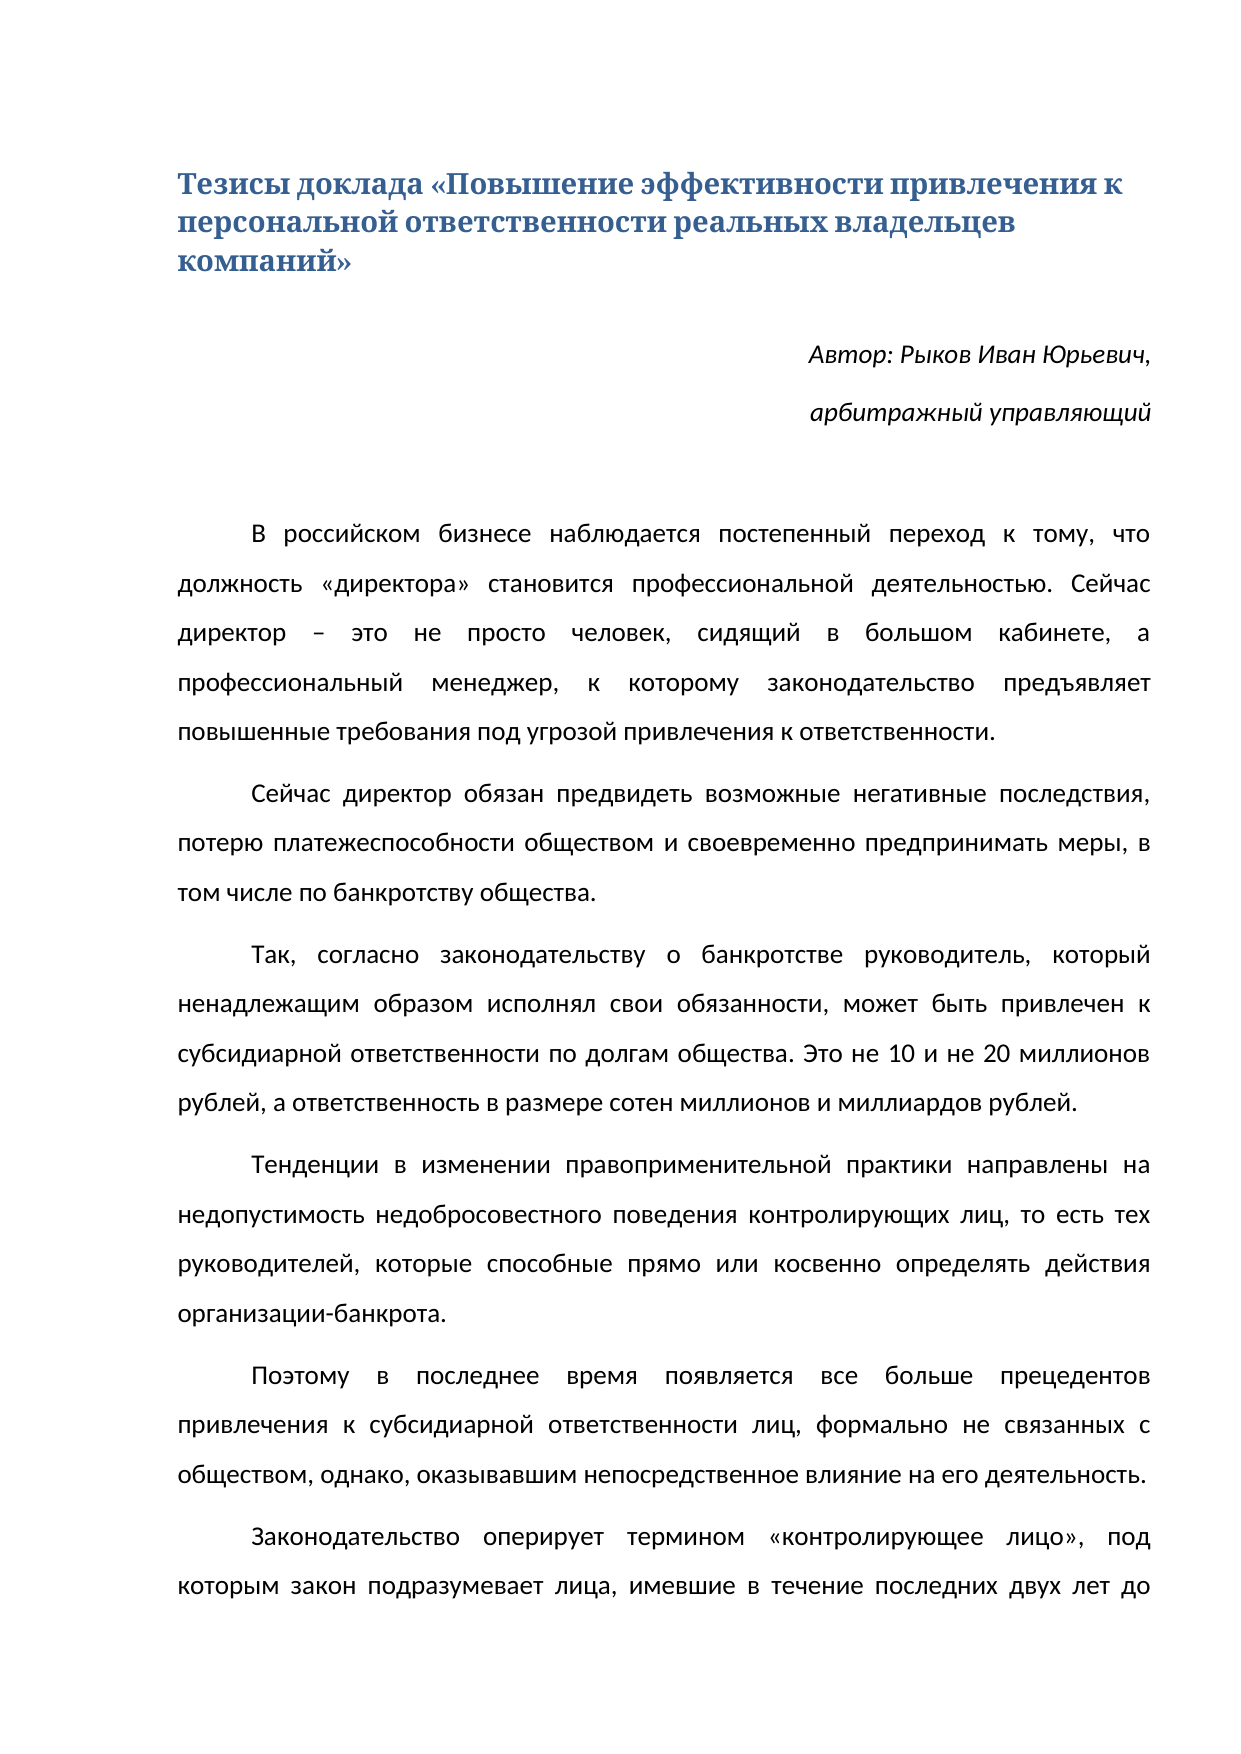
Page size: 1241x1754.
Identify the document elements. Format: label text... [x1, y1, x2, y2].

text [177, 1519, 1152, 1601]
text Сейчас директор обязан предвидеть возможные негативные последствия, потерю платежеспособности обществом и своевременно предпринимать меры, в том числе по банкротству общества. [177, 776, 1152, 908]
text арбитражный управляющий [177, 396, 1152, 428]
text В российском бизнесе наблюдается постепенный переход к тому, что должность «директора» становится профессиональной деятельностью. Сейчас директор – это не просто человек, сидящий в большом кабинете, а профессиональный менеджер, к которому законодательство предъявляет повышенные требования под угрозой привлечения к ответственности. [177, 516, 1152, 747]
text Поэтому в последнее время появляется все больше прецедентов привлечения к субсидиарной ответственности лиц, формально не связанных с обществом, однако, оказывавшим непосредственное влияние на его деятельность. [177, 1358, 1152, 1490]
text Тенденции в изменении правоприменительной практики направлены на недопустимость недобросовестного поведения контролирующих лиц, то есть тех руководителей, которые способные прямо или косвенно определять действия организации-банкрота. [177, 1147, 1152, 1329]
text Так, согласно законодательству о банкротстве руководитель, который ненадлежащим образом исполнял свои обязанности, может быть привлечен к субсидиарной ответственности по долгам общества. Это не 10 и не 20 миллионов рублей, а ответственность в размере сотен миллионов и миллиардов рублей. [177, 937, 1152, 1118]
text Автор: Рыков Иван Юрьевич, [177, 337, 1152, 370]
subtitle Тезисы доклада «Повышение эффективности привлечения к персональной ответственности реальных владельцев компаний» [177, 168, 1152, 279]
